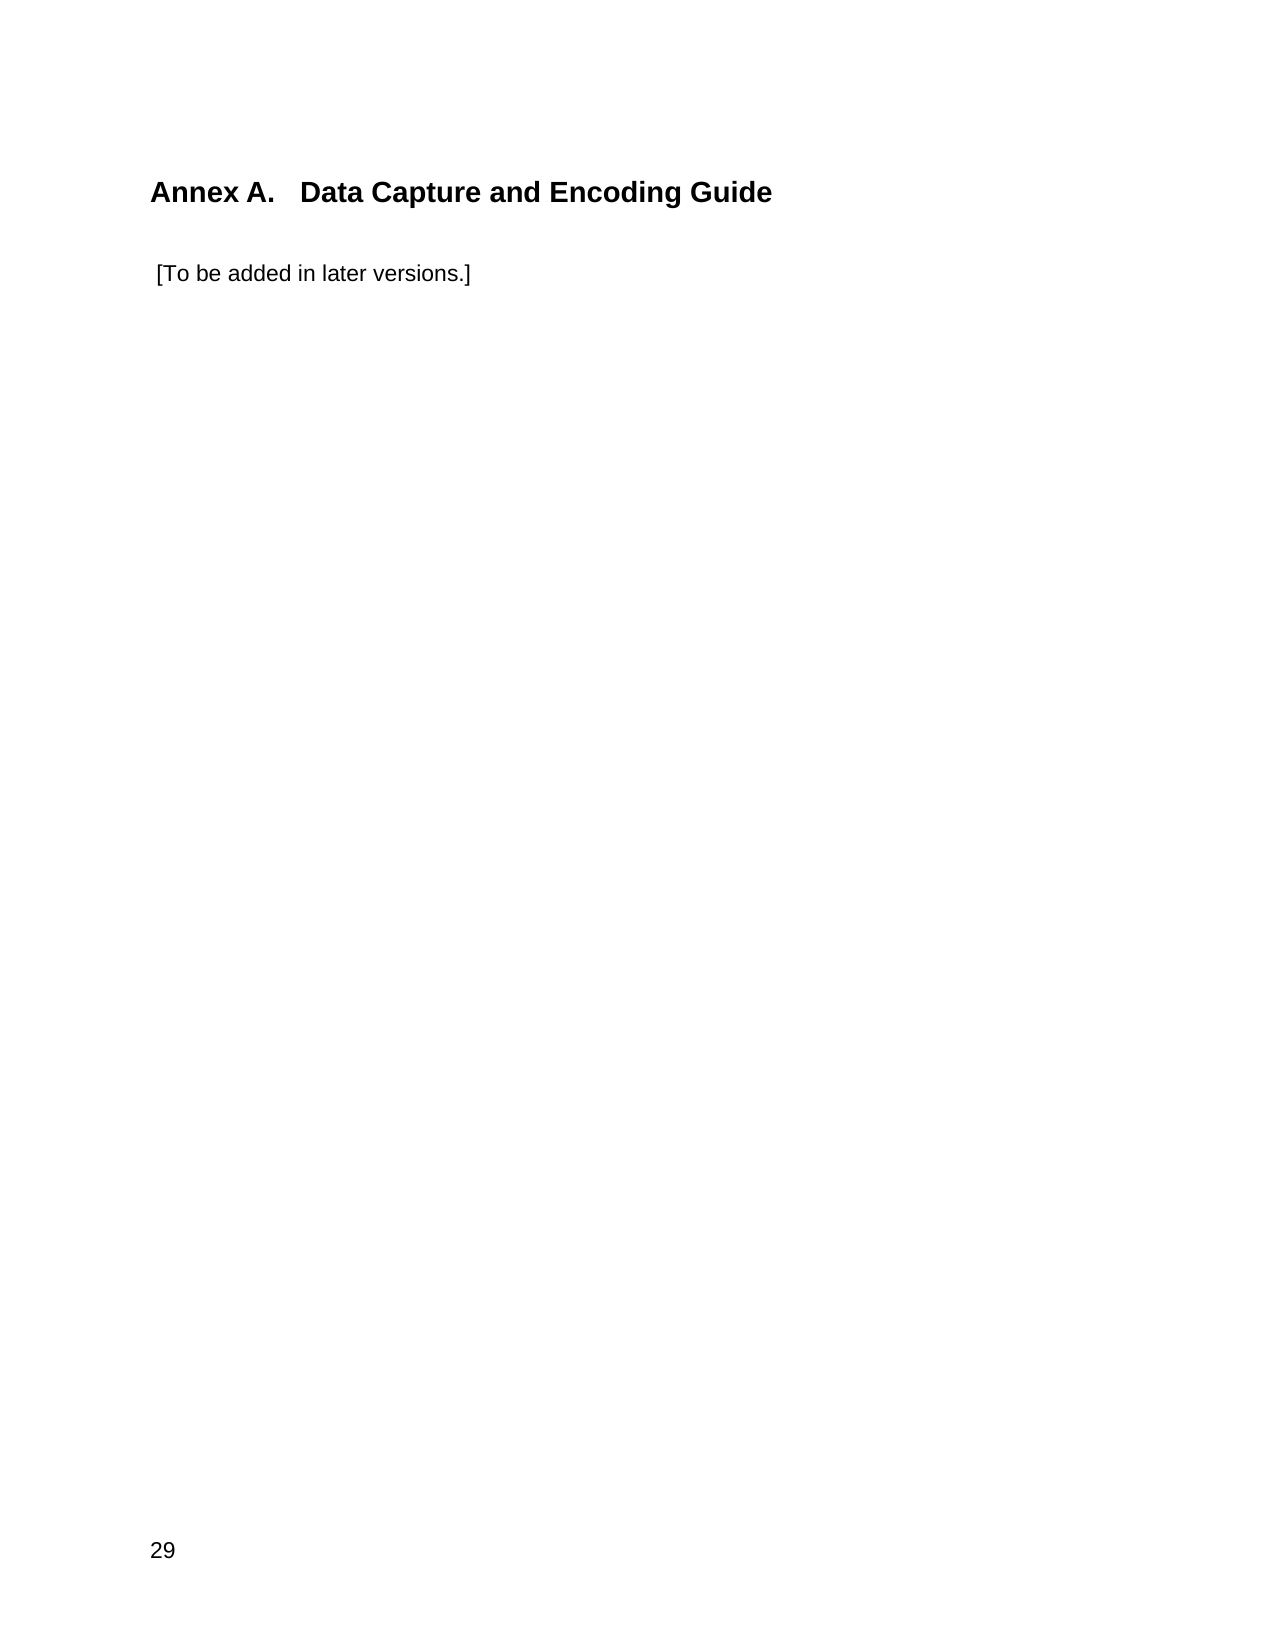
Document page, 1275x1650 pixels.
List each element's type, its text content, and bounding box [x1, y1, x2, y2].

text [To be added in later versions.] [150, 260, 1125, 286]
text Data Capture and Encoding Guide [150, 175, 1125, 208]
